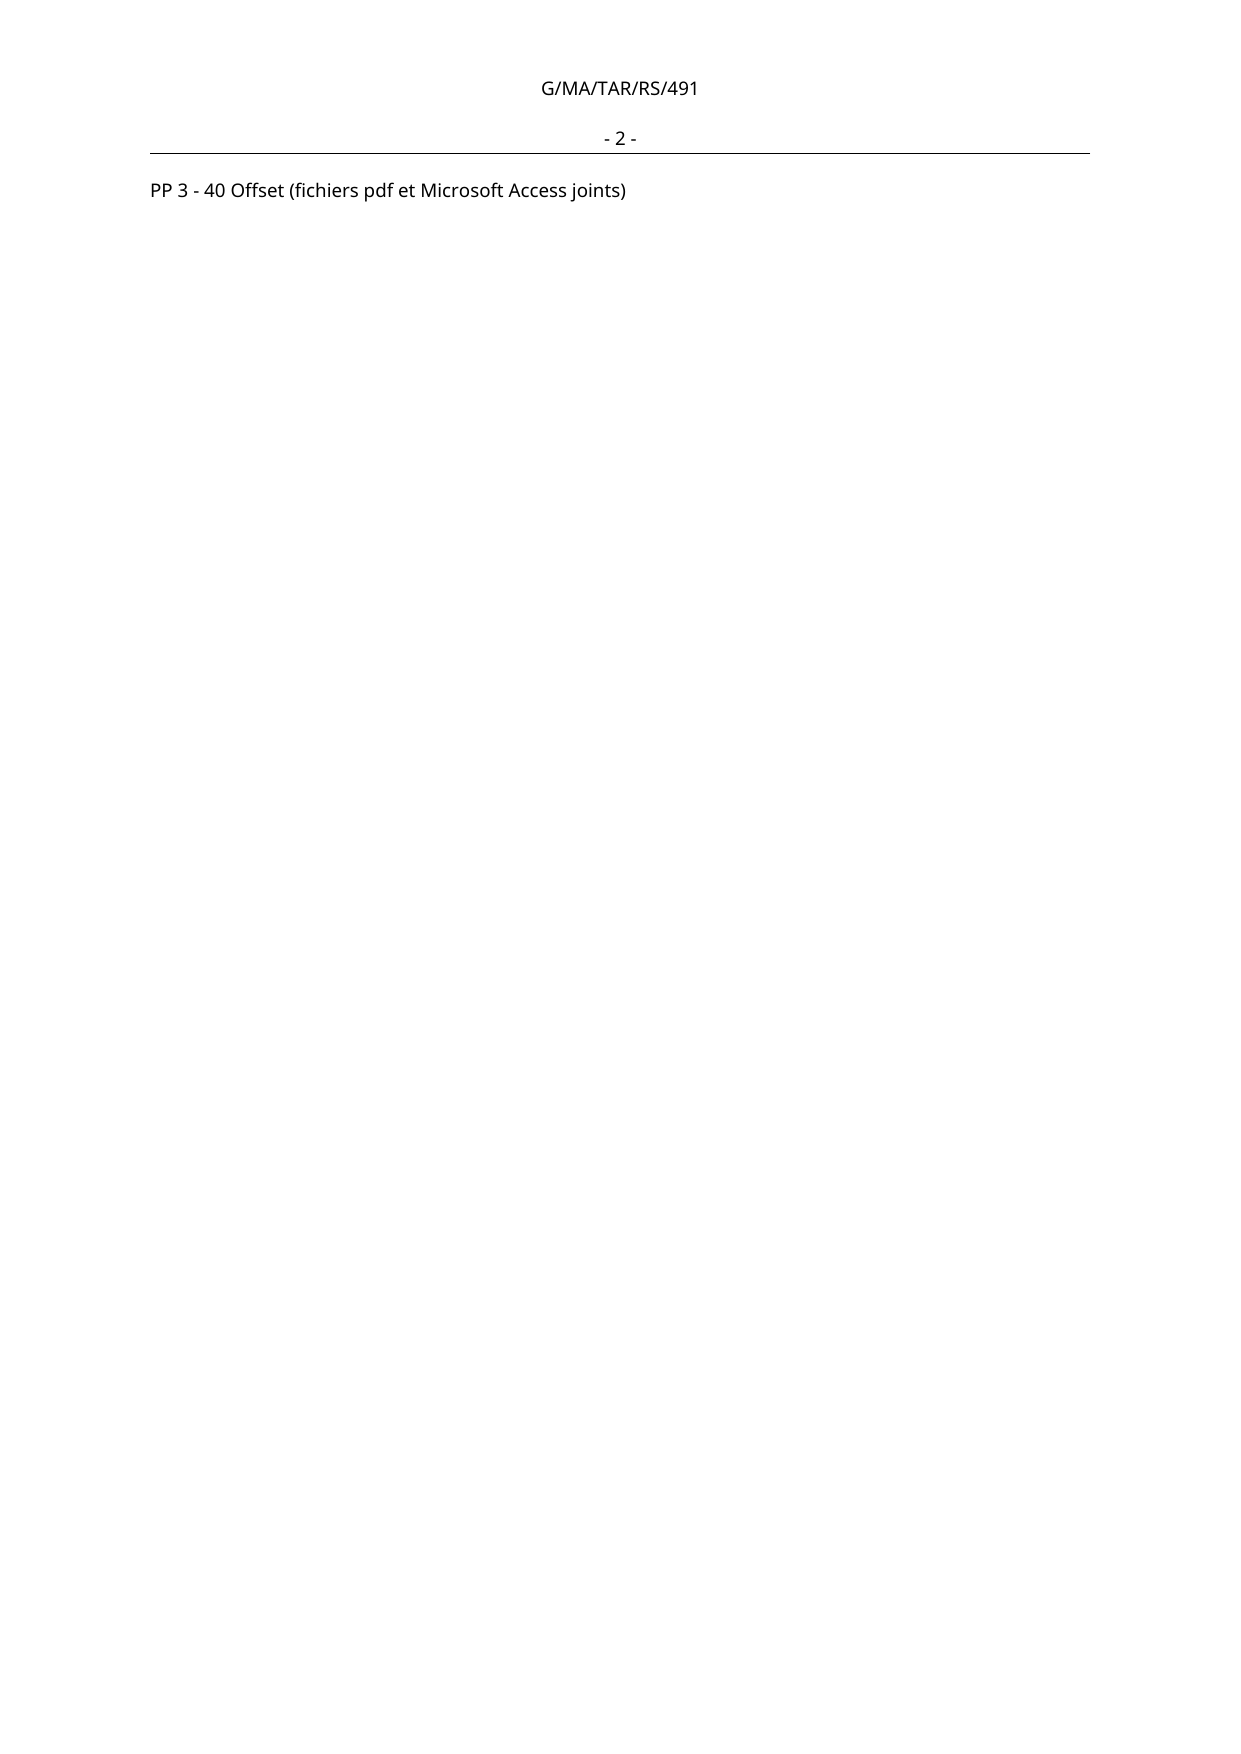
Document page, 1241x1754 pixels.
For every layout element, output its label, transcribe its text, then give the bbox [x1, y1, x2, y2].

text PP 3 - 40 Offset (fichiers pdf et Microsoft Access joints) [150, 177, 1090, 203]
